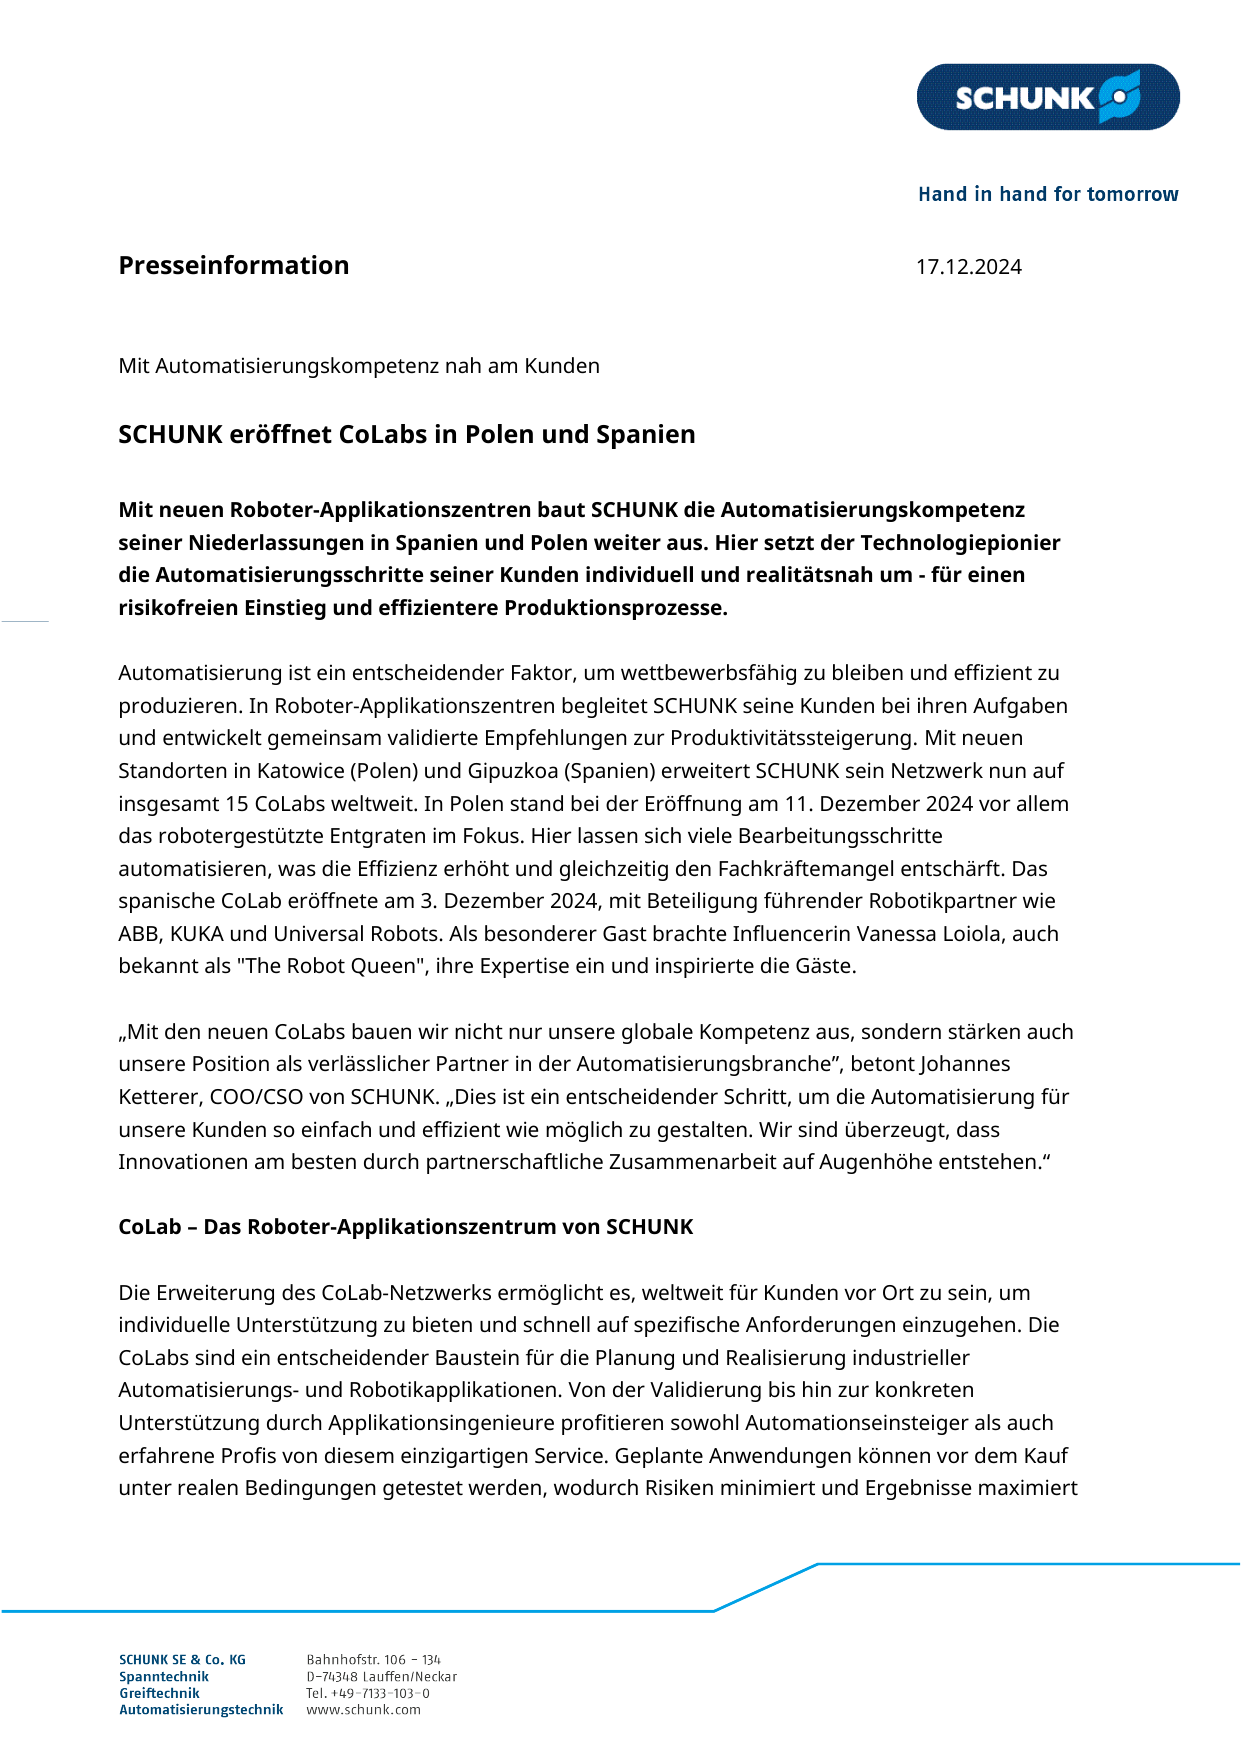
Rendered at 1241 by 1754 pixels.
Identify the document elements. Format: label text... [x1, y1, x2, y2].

text CoLab – Das Roboter-Applikationszentrum von SCHUNK [118, 1212, 1092, 1241]
text Mit neuen Roboter-Applikationszentren baut SCHUNK die Automatisierungskompetenz seiner Niederlassungen in Spanien und Polen weiter aus. Hier setzt der Technologiepionier die Automatisierungsschritte seiner Kunden individuell und realitätsnah um - für einen risikofreien Einstieg und effizientere Produktionsprozesse. [118, 495, 1092, 621]
picture [1, 1, 1241, 1609]
text „Mit den neuen CoLabs bauen wir nicht nur unsere globale Kompetenz aus, sondern stärken auch unsere Position als verlässlicher Partner in der Automatisierungsbranche”, betont Johannes Ketterer, COO/CSO von SCHUNK. „Dies ist ein entscheidender Schritt, um die Automatisierung für unsere Kunden so einfach und effizient wie möglich zu gestalten. Wir sind überzeugt, dass Innovationen am besten durch partnerschaftliche Zusammenarbeit auf Augenhöhe entstehen.“ [118, 1017, 1092, 1176]
text Mit Automatisierungskompetenz nah am Kunden [118, 352, 1092, 380]
subtitle Presseinformation 17.12.2024 [118, 247, 1240, 281]
text SCHUNK eröffnet CoLabs in Polen und Spanien [118, 417, 1092, 451]
picture [1, 1566, 1241, 1754]
text Automatisierung ist ein entscheidender Faktor, um wettbewerbsfähig zu bleiben und effizient zu produzieren. In Roboter-Applikationszentren begleitet SCHUNK seine Kunden bei ihren Aufgaben und entwickelt gemeinsam validierte Empfehlungen zur Produktivitätssteigerung. Mit neuen Standorten in Katowice (Polen) und Gipuzkoa (Spanien) erweitert SCHUNK sein Netzwerk nun auf insgesamt 15 CoLabs weltweit. In Polen stand bei der Eröffnung am 11. Dezember 2024 vor allem das robotergestützte Entgraten im Fokus. Hier lassen sich viele Bearbeitungsschritte automatisieren, was die Effizienz erhöht und gleichzeitig den Fachkräftemangel entschärft. Das spanische CoLab eröffnete am 3. Dezember 2024, mit Beteiligung führender Robotikpartner wie ABB, KUKA und Universal Robots. Als besonderer Gast brachte Influencerin Vanessa Loiola, auch bekannt als "The Robot Queen", ihre Expertise ein und inspirierte die Gäste. [118, 658, 1092, 980]
